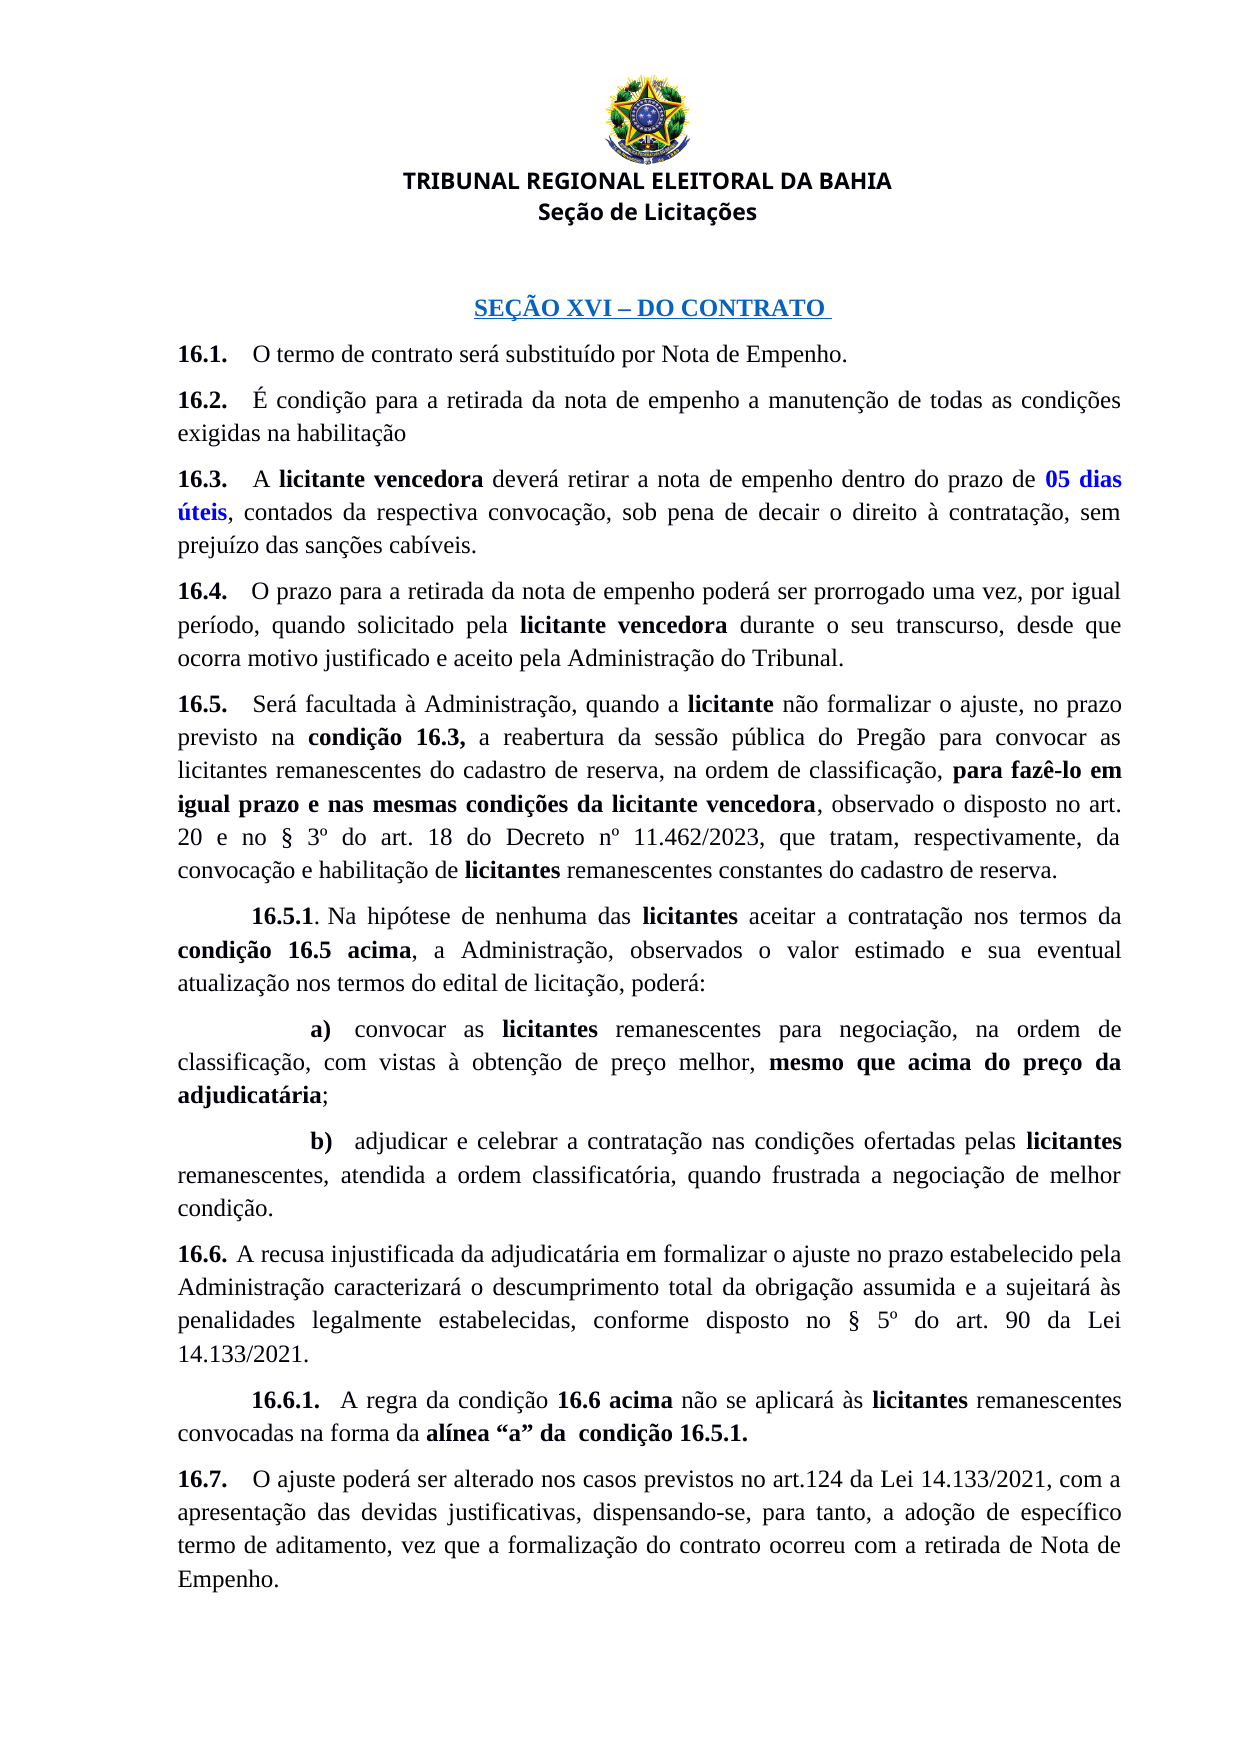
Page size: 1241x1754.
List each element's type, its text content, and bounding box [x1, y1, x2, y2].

text 16.6.1. A regra da condição 16.6 acima não se aplicará às licitantes remanescentes convocadas na forma da alínea “a” da condição 16.5.1. [177, 1381, 1122, 1448]
text 16.4. O prazo para a retirada da nota de empenho poderá ser prorrogado uma vez, por igual período, quando solicitado pela licitante vencedora durante o seu transcurso, desde que ocorra motivo justificado e aceito pela Administração do Tribunal. [177, 573, 1122, 673]
text 16.5. Será facultada à Administração, quando a licitante não formalizar o ajuste, no prazo previsto na condição 16.3, a reabertura da sessão pública do Pregão para convocar as licitantes remanescentes do cadastro de reserva, na ordem de classificação, para fazê-lo em igual prazo e nas mesmas condições da licitante vencedora, observado o disposto no art. 20 e no § 3º do art. 18 do Decreto nº 11.462/2023, que tratam, respectivamente, da convocação e habilitação de licitantes remanescentes constantes do cadastro de reserva. [177, 686, 1122, 886]
text 16.3. A licitante vencedora deverá retirar a nota de empenho dentro do prazo de 05 dias úteis, contados da respectiva convocação, sob pena de decair o direito à contratação, sem prejuízo das sanções cabíveis. [177, 461, 1122, 561]
text 16.6. A recusa injustificada da adjudicatária em formalizar o ajuste no prazo estabelecido pela Administração caracterizará o descumprimento total da obrigação assumida e a sujeitará às penalidades legalmente estabelecidas, conforme disposto no § 5º do art. 90 da Lei 14.133/2021. [177, 1236, 1122, 1369]
text b) adjudicar e celebrar a contratação nas condições ofertadas pelas licitantes remanescentes, atendida a ordem classificatória, quando frustrada a negociação de melhor condição. [177, 1123, 1122, 1223]
text 16.7. O ajuste poderá ser alterado nos casos previstos no art.124 da Lei 14.133/2021, com a apresentação das devidas justificativas, dispensando-se, para tanto, a adoção de específico termo de aditamento, vez que a formalização do contrato ocorreu com a retirada de Nota de Empenho. [177, 1461, 1122, 1594]
text 16.5.1. Na hipótese de nenhuma das licitantes aceitar a contratação nos termos da condição 16.5 acima, a Administração, observados o valor estimado e sua eventual atualização nos termos do edital de licitação, poderá: [177, 898, 1122, 998]
text a) convocar as licitantes remanescentes para negociação, na ordem de classificação, com vistas à obtenção de preço melhor, mesmo que acima do preço da adjudicatária; [177, 1011, 1122, 1111]
text SEÇÃO XVI – DO CONTRATO [177, 290, 1122, 323]
text 16.2. É condição para a retirada da nota de empenho a manutenção de todas as condições exigidas na habilitação [177, 381, 1122, 448]
text 16.1. O termo de contrato será substituído por Nota de Empenho. [177, 336, 1122, 369]
